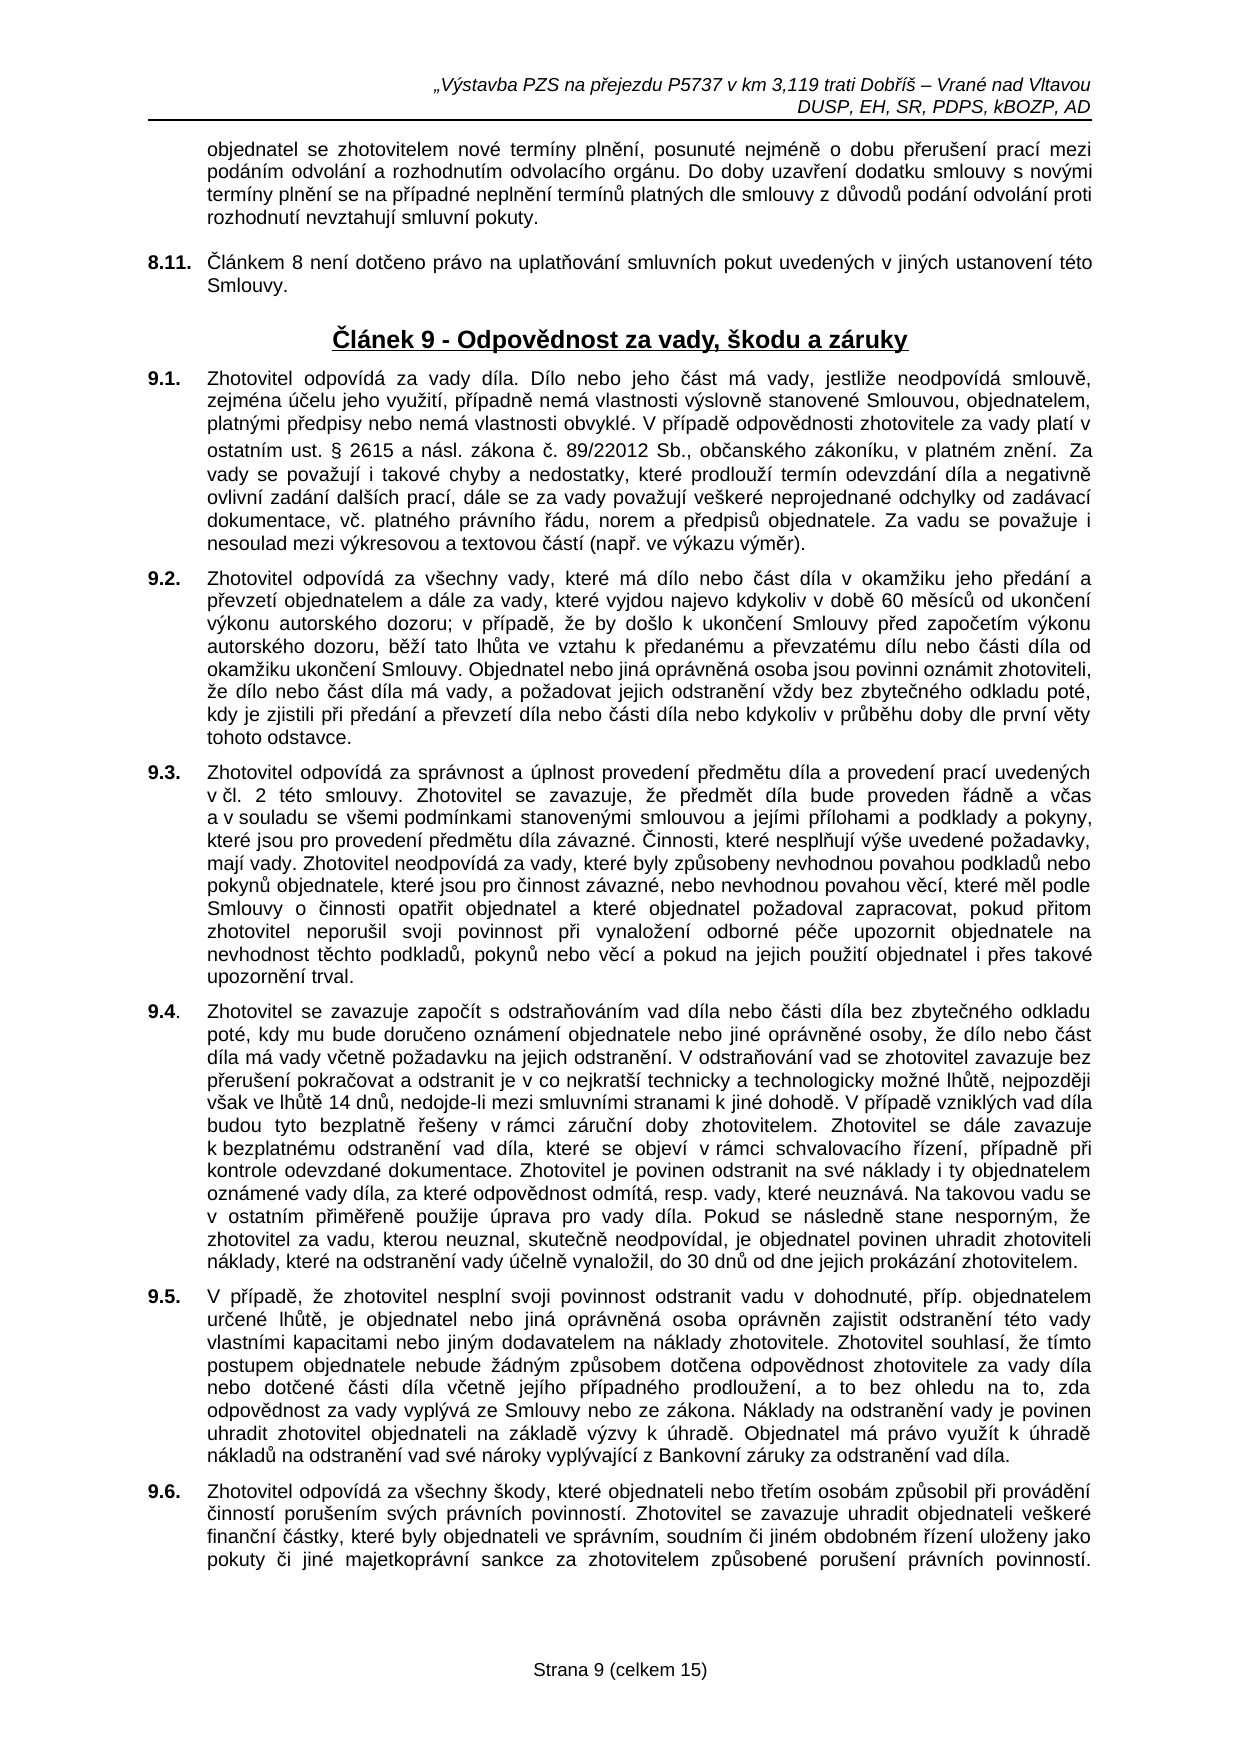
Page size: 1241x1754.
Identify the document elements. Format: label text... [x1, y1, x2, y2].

text 9.4. Zhotovitel se zavazuje započít s odstraňováním vad díla nebo části díla bez zbytečného odkladu poté, kdy mu bude doručeno oznámení objednatele nebo jiné oprávněné osoby, že dílo nebo část díla má vady včetně požadavku na jejich odstranění. V odstraňování vad se zhotovitel zavazuje bez přerušení pokračovat a odstranit je v co nejkratší technicky a technologicky možné lhůtě, nejpozději však ve lhůtě 14 dnů, nedojde-li mezi smluvními stranami k jiné dohodě. V případě vzniklých vad díla budou tyto bezplatně řešeny v rámci záruční doby zhotovitelem. Zhotovitel se dále zavazuje k bezplatnému odstranění vad díla, které se objeví v rámci schvalovacího řízení, případně při kontrole odevzdané dokumentace. Zhotovitel je povinen odstranit na své náklady i ty objednatelem oznámené vady díla, za které odpovědnost odmítá, resp. vady, které neuznává. Na takovou vadu se v ostatním přiměřeně použije úprava pro vady díla. Pokud se následně stane nesporným, že zhotovitel za vadu, kterou neuznal, skutečně neodpovídal, je objednatel povinen uhradit zhotoviteli náklady, které na odstranění vady účelně vynaložil, do 30 dnů od dne jejich prokázání zhotovitelem. [148, 1000, 1092, 1273]
subtitle 9.2. Zhotovitel odpovídá za všechny vady, které má dílo nebo část díla v okamžiku jeho předání a převzetí objednatelem a dále za vady, které vyjdou najevo kdykoliv v době 60 měsíců od ukončení výkonu autorského dozoru; v případě, že by došlo k ukončení Smlouvy před započetím výkonu autorského dozoru, běží tato lhůta ve vztahu k předanému a převzatému dílu nebo části díla od okamžiku ukončení Smlouvy. Objednatel nebo jiná oprávněná osoba jsou povinni oznámit zhotoviteli, že dílo nebo část díla má vady, a požadovat jejich odstranění vždy bez zbytečného odkladu poté, kdy je zjistili při předání a převzetí díla nebo části díla nebo kdykoliv v průběhu doby dle první věty tohoto odstavce. [148, 567, 1092, 748]
text 9.5. V případě, že zhotovitel nesplní svoji povinnost odstranit vadu v dohodnuté, příp. objednatelem určené lhůtě, je objednatel nebo jiná oprávněná osoba oprávněn zajistit odstranění této vady vlastními kapacitami nebo jiným dodavatelem na náklady zhotovitele. Zhotovitel souhlasí, že tímto postupem objednatele nebude žádným způsobem dotčena odpovědnost zhotovitele za vady díla nebo dotčené části díla včetně jejího případného prodloužení, a to bez ohledu na to, zda odpovědnost za vady vyplývá ze Smlouvy nebo ze zákona. Náklady na odstranění vady je povinen uhradit zhotovitel objednateli na základě výzvy k úhradě. Objednatel má právo využít k úhradě nákladů na odstranění vad své nároky vyplývající z Bankovní záruky za odstranění vad díla. [148, 1285, 1092, 1467]
subtitle 9.3. Zhotovitel odpovídá za správnost a úplnost provedení předmětu díla a provedení prací uvedených v čl. 2 této smlouvy. Zhotovitel se zavazuje, že předmět díla bude proveden řádně a včas a v souladu se všemi podmínkami stanovenými smlouvou a jejími přílohami a podklady a pokyny, které jsou pro provedení předmětu díla závazné. Činnosti, které nesplňují výše uvedené požadavky, mají vady. Zhotovitel neodpovídá za vady, které byly způsobeny nevhodnou povahou podkladů nebo pokynů objednatele, které jsou pro činnost závazné, nebo nevhodnou povahou věcí, které měl podle Smlouvy o činnosti opatřit objednatel a které objednatel požadoval zapracovat, pokud přitom zhotovitel neporušil svoji povinnost při vynaložení odborné péče upozornit objednatele na nevhodnost těchto podkladů, pokynů nebo věcí a pokud na jejich použití objednatel i přes takové upozornění trval. [148, 761, 1092, 988]
subtitle Článek 9 - Odpovědnost za vady, škodu a záruky [148, 325, 1092, 354]
subtitle 9.1. Zhotovitel odpovídá za vady díla. Dílo nebo jeho část má vady, jestliže neodpovídá smlouvě, zejména účelu jeho využití, případně nemá vlastnosti výslovně stanovené Smlouvou, objednatelem, platnými předpisy nebo nemá vlastnosti obvyklé. V případě odpovědnosti zhotovitele za vady platí v ostatním ust. § 2615 a násl. zákona č. 89/22012 Sb., občanského zákoníku, v platném znění. Za vady se považují i takové chyby a nedostatky, které prodlouží termín odevzdání díla a negativně ovlivní zadání dalších prací, dále se za vady považují veškeré neprojednané odchylky od zadávací dokumentace, vč. platného právního řádu, norem a předpisů objednatele. Za vadu se považuje i nesoulad mezi výkresovou a textovou částí (např. ve výkazu výměr). [148, 366, 1092, 554]
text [148, 1479, 1092, 1570]
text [148, 137, 1092, 228]
text 8.11. Článkem 8 není dotčeno právo na uplatňování smluvních pokut uvedených v jiných ustanovení této Smlouvy. [148, 251, 1092, 296]
